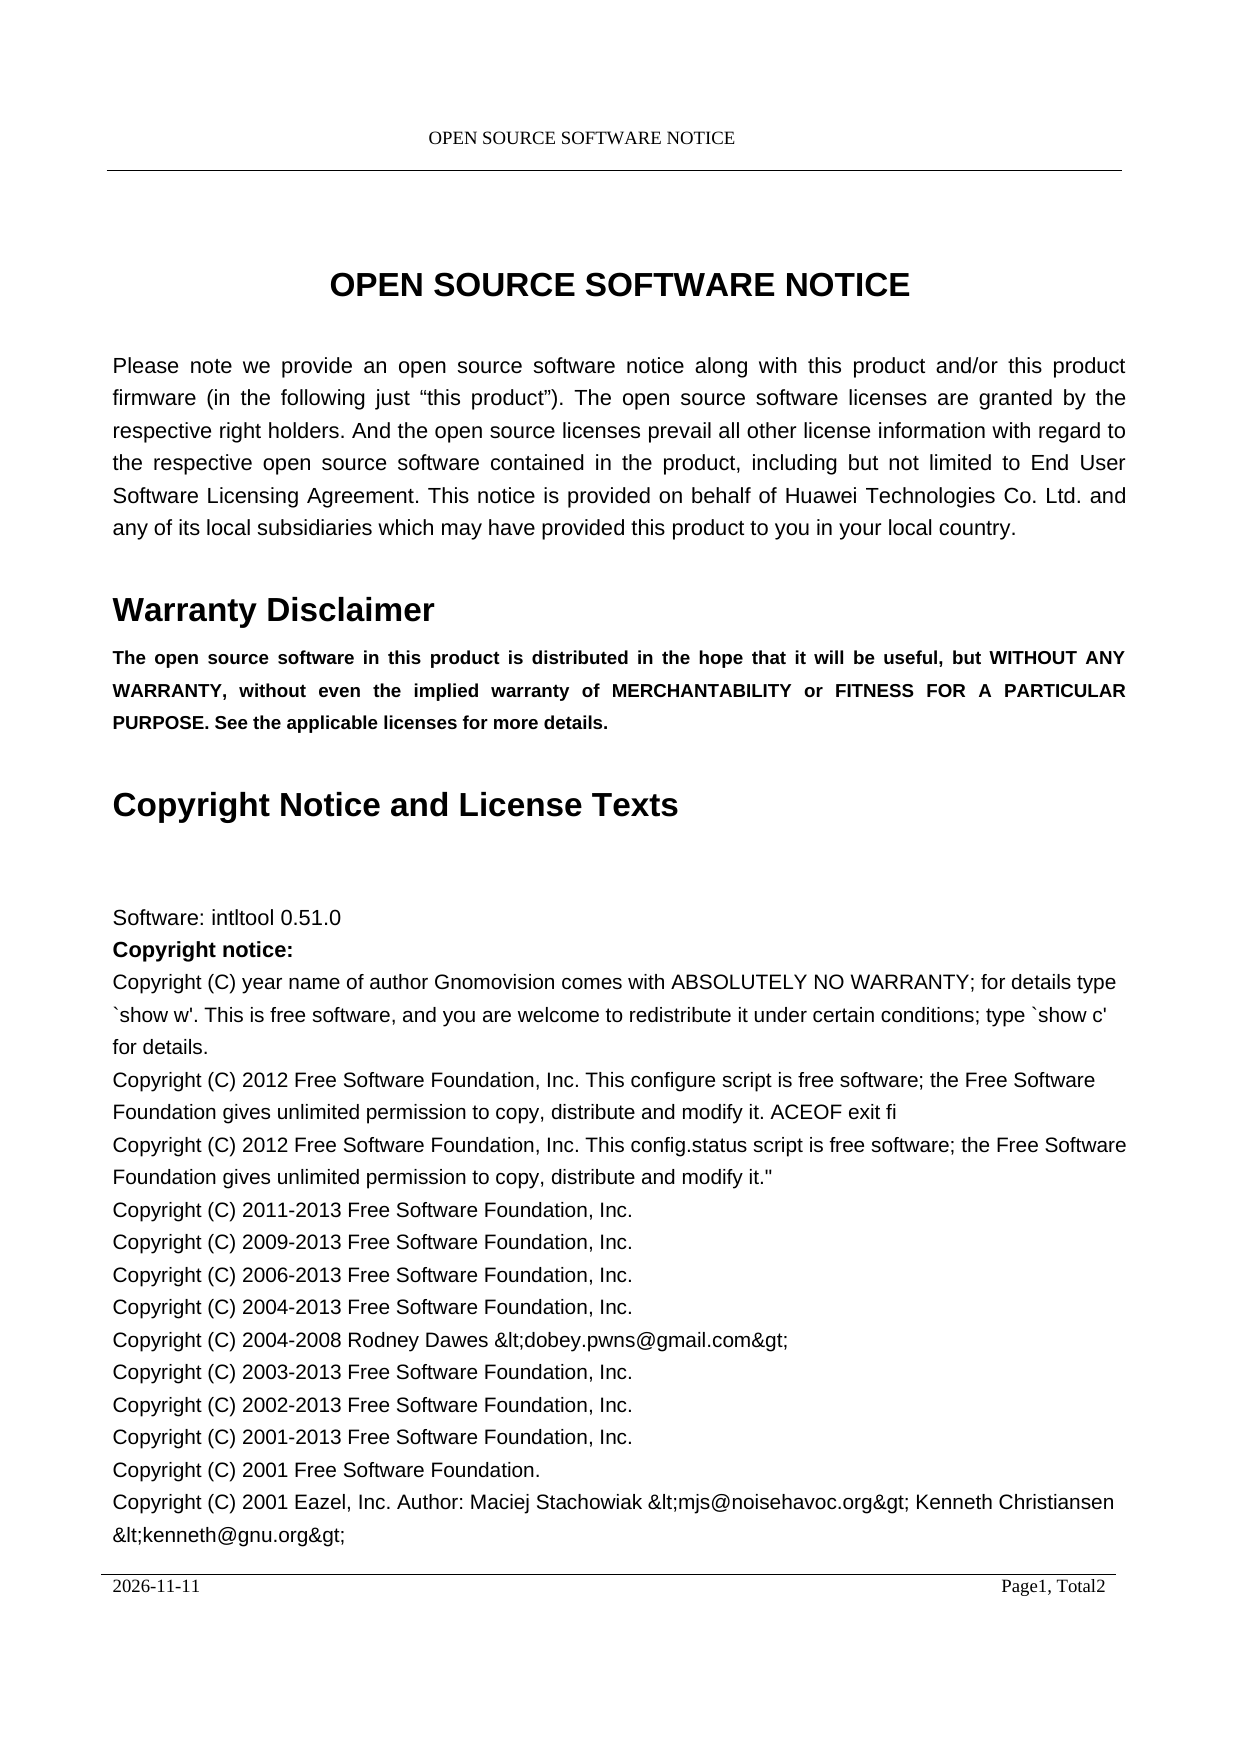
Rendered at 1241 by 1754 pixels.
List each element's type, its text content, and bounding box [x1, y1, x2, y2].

text Copyright (C) 2001 Free Software Foundation. [112, 1453, 1128, 1486]
text Please note we provide an open source software notice along with this product and/or this product firmware (in the following just “this product”). The open source software licenses are granted by the respective right holders. And the open source licenses prevail all other license information with regard to the respective open source software contained in the product, including but not limited to End User Software Licensing Agreement. This notice is provided on behalf of Huawei Technologies Co. Ltd. and any of its local subsidiaries which may have provided this product to you in your local country. [112, 349, 1128, 544]
text Copyright (C) 2012 Free Software Foundation, Inc. This configure script is free software; the Free Software Foundation gives unlimited permission to copy, distribute and modify it. ACEOF exit fi [112, 1063, 1128, 1128]
text Copyright (C) 2001 Eazel, Inc. Author: Maciej Stachowiak &lt;mjs@noisehavoc.org&gt; Kenneth Christiansen &lt;kenneth@gnu.org&gt; [112, 1486, 1128, 1551]
text The open source software in this product is distributed in the hope that it will be useful, but WITHOUT ANY WARRANTY, without even the implied warranty of MERCHANTABILITY or FITNESS FOR A PARTICULAR PURPOSE. See the applicable licenses for more details. [112, 641, 1128, 739]
text Copyright (C) 2009-2013 Free Software Foundation, Inc. [112, 1226, 1128, 1258]
text Software: intltool 0.51.0 [112, 901, 1128, 933]
text Copyright (C) 2006-2013 Free Software Foundation, Inc. [112, 1258, 1128, 1291]
text Copyright (C) year name of author Gnomovision comes with ABSOLUTELY NO WARRANTY; for details type `show w'. This is free software, and you are welcome to redistribute it under certain conditions; type `show c' for details. [112, 966, 1128, 1063]
text Copyright (C) 2001-2013 Free Software Foundation, Inc. [112, 1421, 1128, 1453]
text OPEN SOURCE SOFTWARE NOTICE [112, 251, 1128, 316]
text Warranty Disclaimer [112, 576, 1128, 641]
text Copyright (C) 2003-2013 Free Software Foundation, Inc. [112, 1356, 1128, 1388]
text Copyright notice: [112, 933, 1128, 966]
text Copyright (C) 2002-2013 Free Software Foundation, Inc. [112, 1388, 1128, 1421]
text Copyright (C) 2012 Free Software Foundation, Inc. This config.status script is free software; the Free Software Foundation gives unlimited permission to copy, distribute and modify it." [112, 1128, 1128, 1193]
text Copyright Notice and License Texts [112, 771, 1128, 836]
text Copyright (C) 2004-2008 Rodney Dawes &lt;dobey.pwns@gmail.com&gt; [112, 1323, 1128, 1356]
text Copyright (C) 2004-2013 Free Software Foundation, Inc. [112, 1291, 1128, 1323]
text Copyright (C) 2011-2013 Free Software Foundation, Inc. [112, 1193, 1128, 1226]
